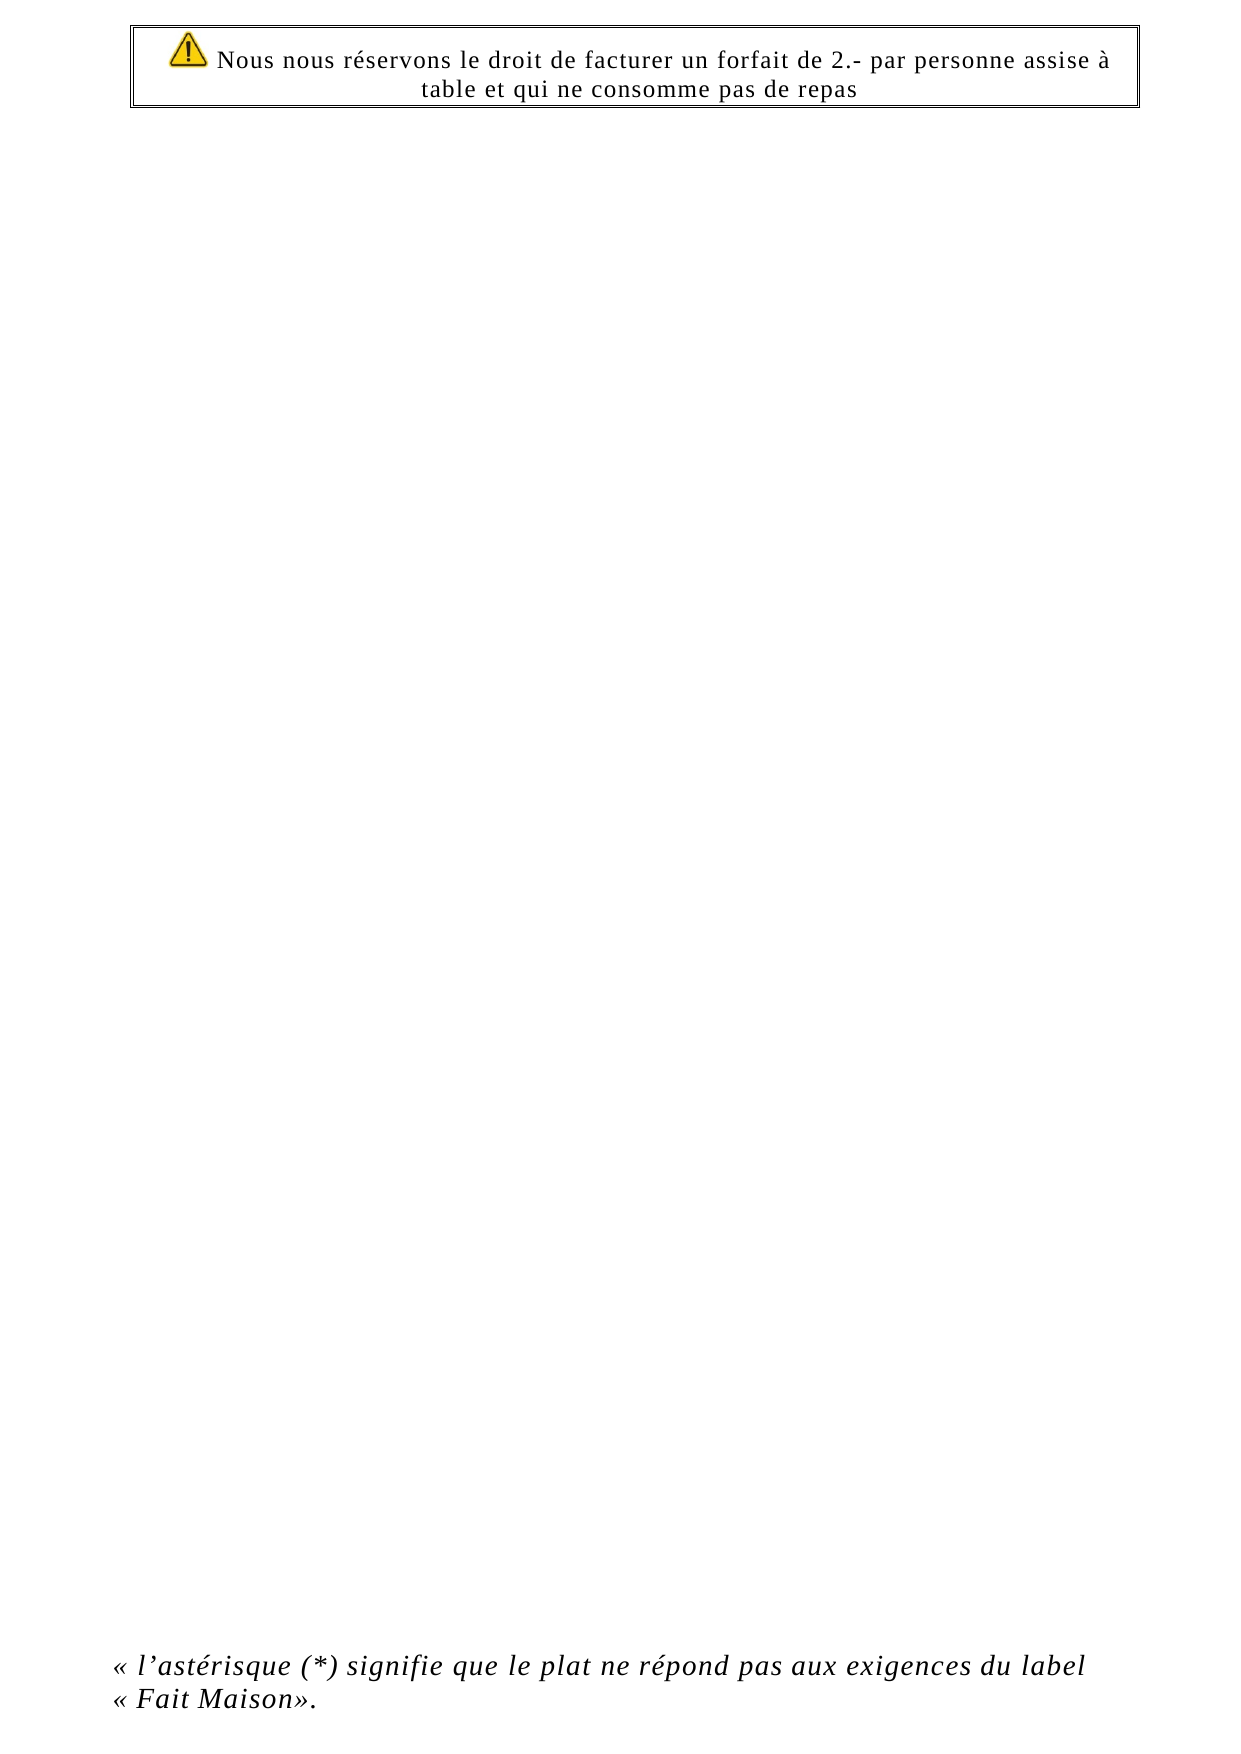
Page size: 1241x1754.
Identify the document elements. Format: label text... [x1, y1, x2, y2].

text Nous nous réservons le droit de facturer un forfait de 2.- par personne assise à table et qui ne consomme pas de repas [134, 28, 1137, 105]
picture [167, 30, 209, 69]
